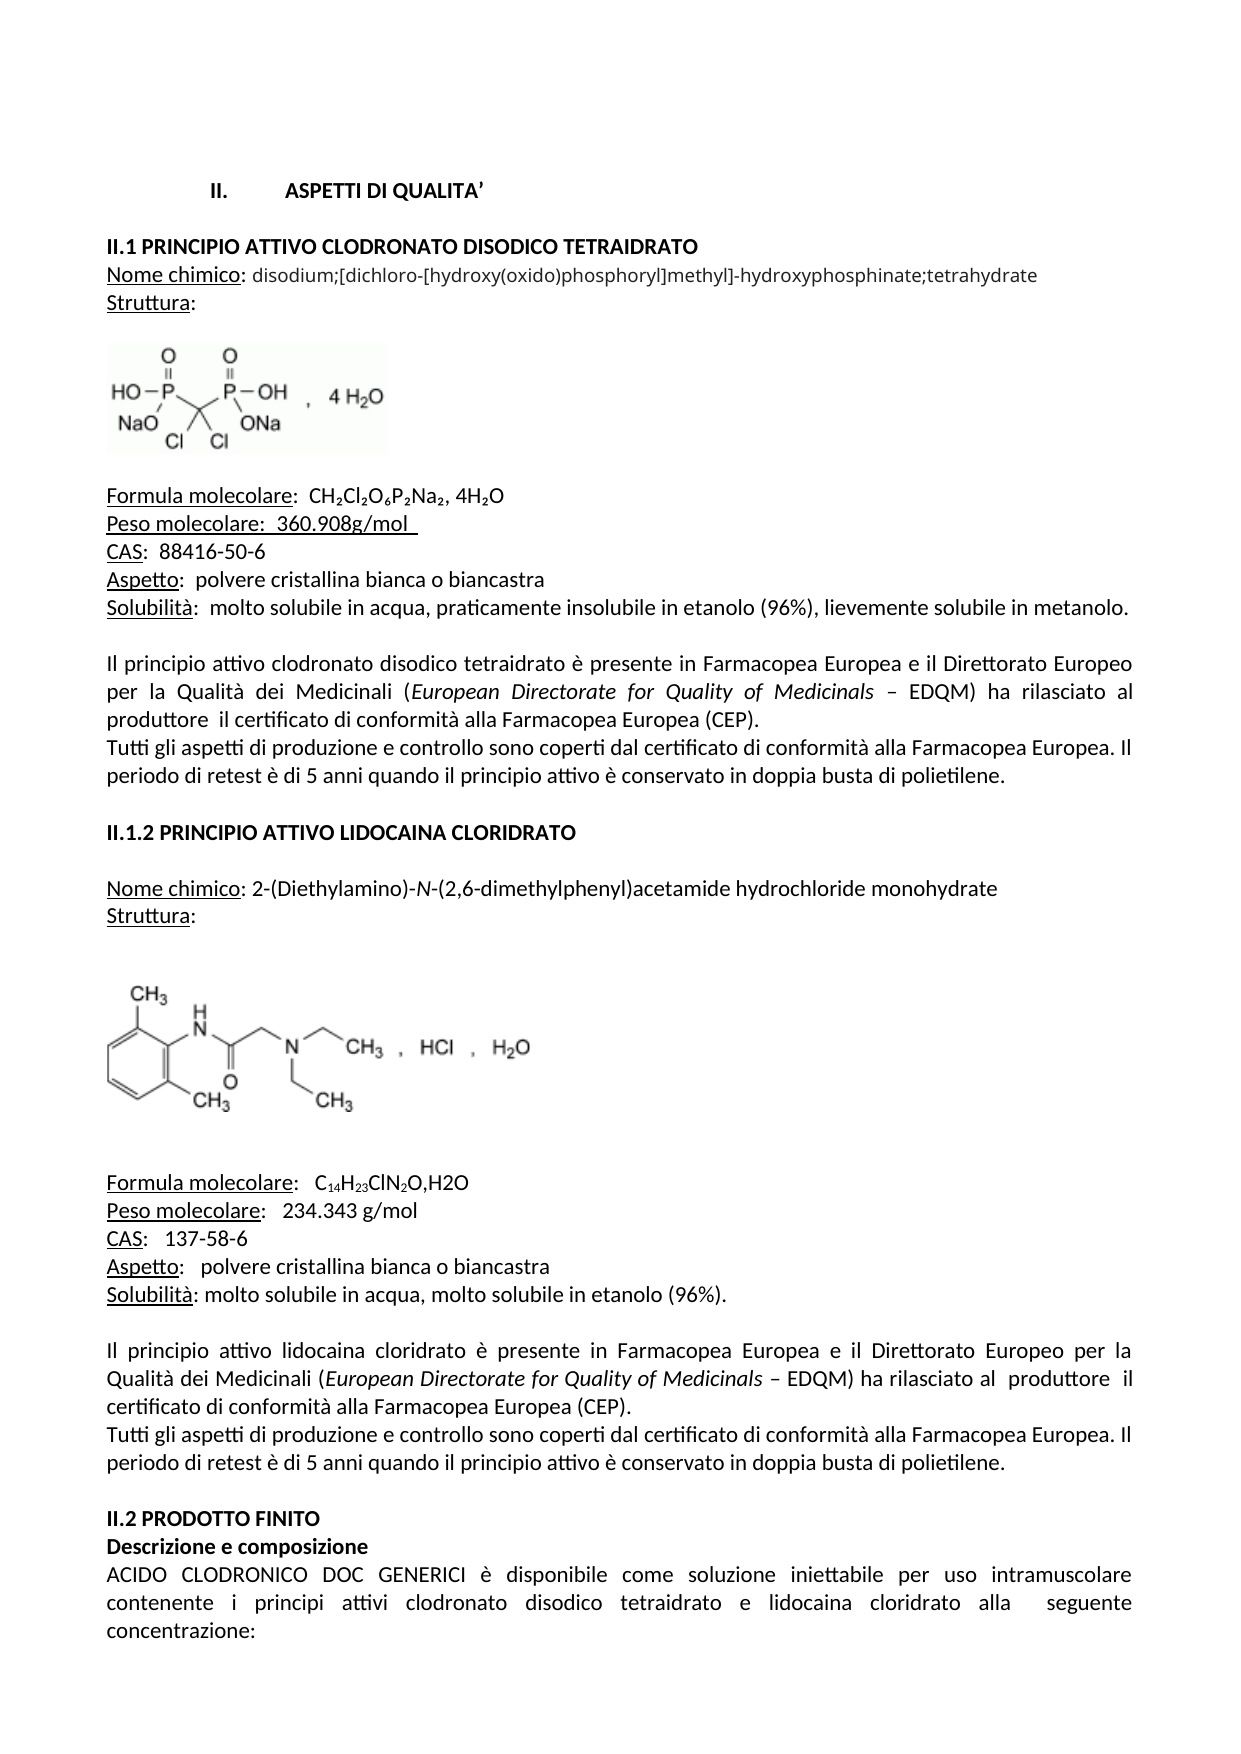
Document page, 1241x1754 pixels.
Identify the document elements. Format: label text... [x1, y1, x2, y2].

text CAS: 137-58-6 [106, 1224, 1134, 1252]
text Struttura: [106, 288, 1134, 316]
subtitle Peso molecolare: 360.908g/mol [106, 509, 1134, 537]
text Tutti gli aspetti di produzione e controllo sono coperti dal certificato di conformità alla Farmacopea Europea. Il periodo di retest è di 5 anni quando il principio attivo è conservato in doppia busta di polietilene. [106, 1420, 1134, 1476]
text Descrizione e composizione [106, 1532, 1134, 1560]
text Aspetto: polvere cristallina bianca o biancastra [106, 1252, 1134, 1280]
text Tutti gli aspetti di produzione e controllo sono coperti dal certificato di conformità alla Farmacopea Europea. Il periodo di retest è di 5 anni quando il principio attivo è conservato in doppia busta di polietilene. [106, 733, 1134, 789]
subtitle Formula molecolare: CH₂Cl₂O₆P₂Na₂, 4H₂O [106, 481, 1134, 509]
text II.1 PRINCIPIO ATTIVO CLODRONATO DISODICO TETRAIDRATO [106, 232, 1134, 260]
subtitle CAS: 88416-50-6 [106, 537, 1134, 565]
text Nome chimico: disodium;[dichloro-[hydroxy(oxido)phosphoryl]methyl]-hydroxyphosphinate;tetrahydrate [106, 260, 1134, 288]
text Peso molecolare: 234.343 g/mol [106, 1196, 1134, 1224]
text Struttura: [106, 902, 1134, 930]
text Aspetto: polvere cristallina bianca o biancastra [106, 565, 1134, 593]
text II.2 PRODOTTO FINITO [106, 1504, 1134, 1532]
picture [106, 343, 389, 454]
text Nome chimico: 2-(Diethylamino)-N-(2,6-dimethylphenyl)acetamide hydrochloride monohydrate [106, 874, 1134, 902]
text Formula molecolare: C14H23ClN2O,H2O [106, 1168, 1134, 1196]
text ACIDO CLODRONICO DOC GENERICI è disponibile come soluzione iniettabile per uso intramuscolare contenente i principi attivi clodronato disodico tetraidrato e lidocaina cloridrato alla seguente concentrazione: [106, 1560, 1134, 1644]
list ASPETTI DI QUALITA’ [210, 176, 1134, 204]
picture [106, 985, 531, 1112]
text Solubilità: molto solubile in acqua, praticamente insolubile in etanolo (96%), lievemente solubile in metanolo. [106, 593, 1134, 621]
text Il principio attivo clodronato disodico tetraidrato è presente in Farmacopea Europea e il Direttorato Europeo per la Qualità dei Medicinali (European Directorate for Quality of Medicinals – EDQM) ha rilasciato al produttore il certificato di conformità alla Farmacopea Europea (CEP). [106, 649, 1134, 733]
text II.1.2 PRINCIPIO ATTIVO LIDOCAINA CLORIDRATO [106, 818, 1134, 846]
text Il principio attivo lidocaina cloridrato è presente in Farmacopea Europea e il Direttorato Europeo per la Qualità dei Medicinali (European Directorate for Quality of Medicinals – EDQM) ha rilasciato al produttore il certificato di conformità alla Farmacopea Europea (CEP). [106, 1336, 1134, 1420]
text Solubilità: molto solubile in acqua, molto solubile in etanolo (96%). [106, 1280, 1134, 1308]
